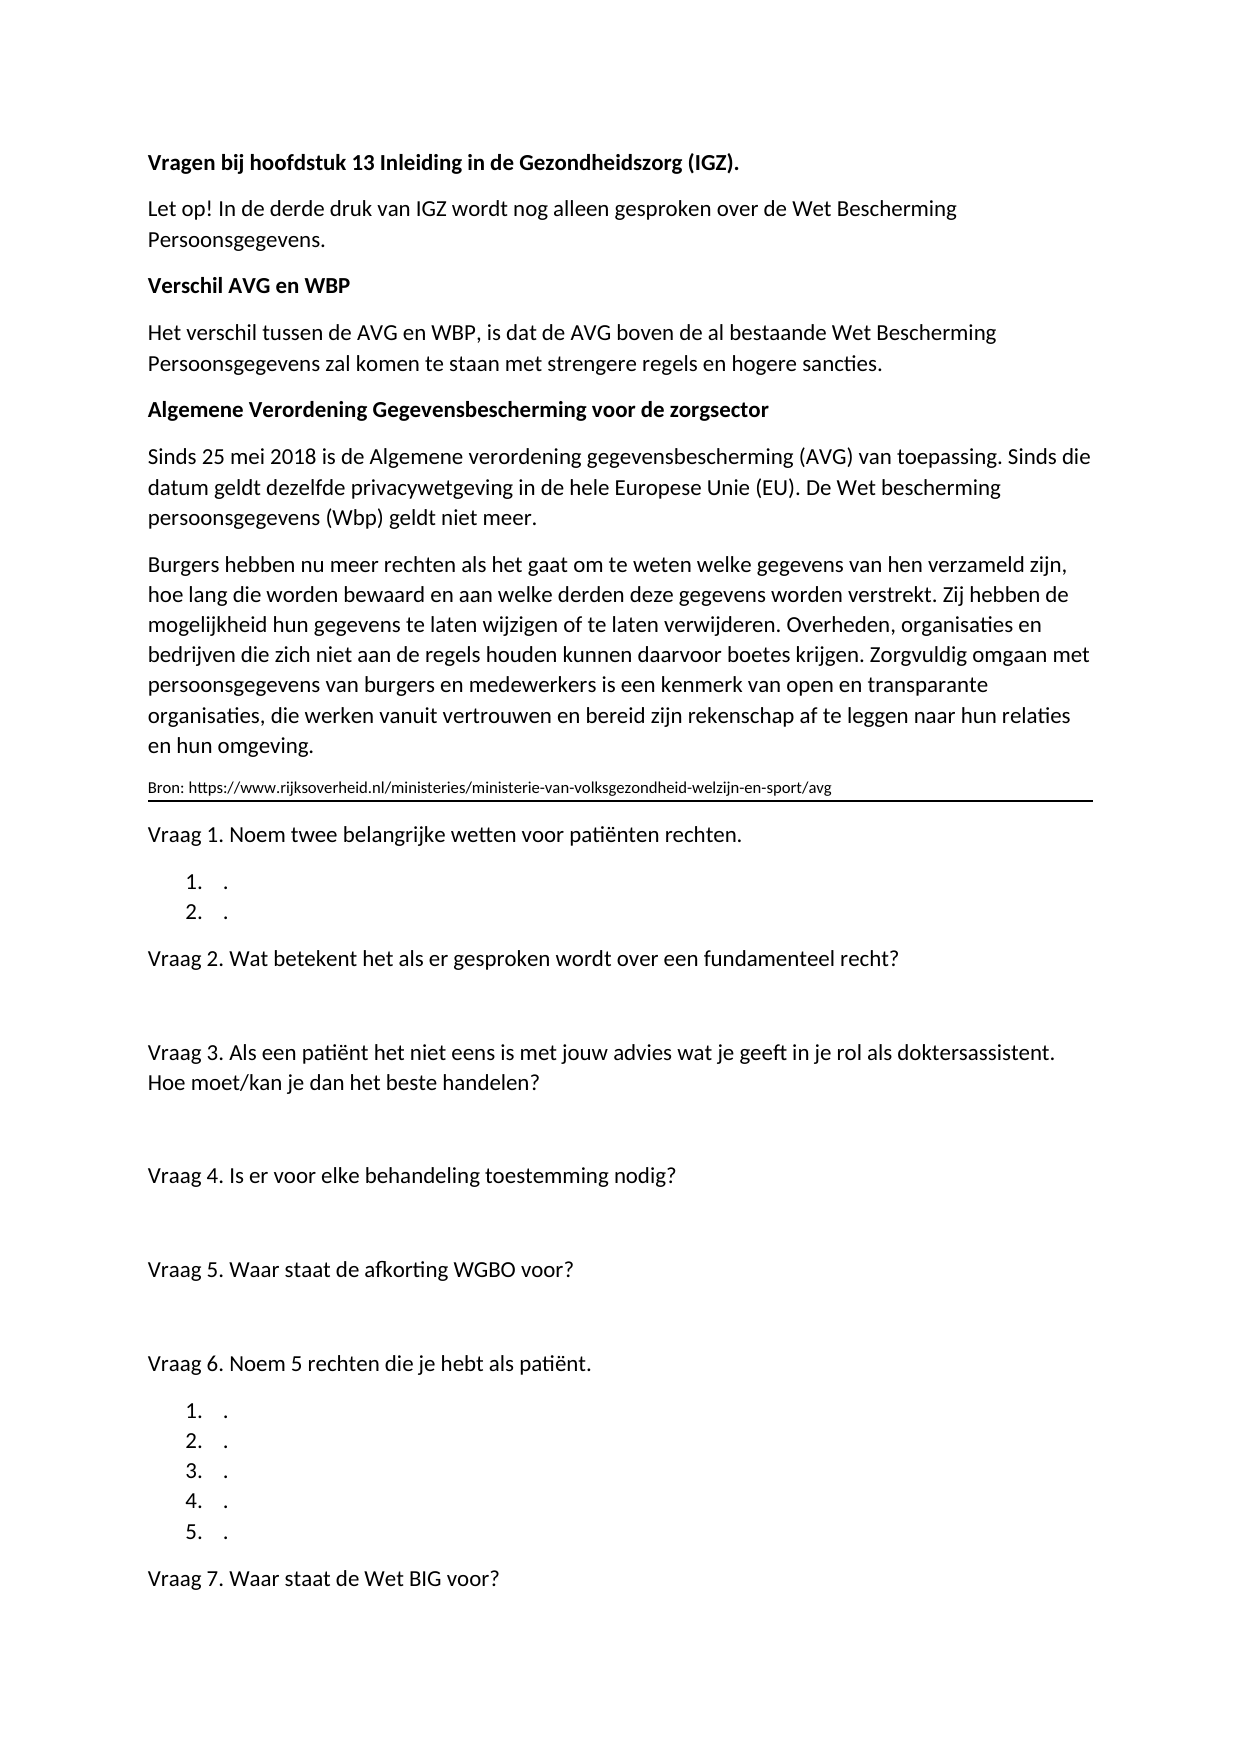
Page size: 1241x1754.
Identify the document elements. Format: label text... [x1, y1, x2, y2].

text Vraag 1. Noem twee belangrijke wetten voor patiënten rechten. [148, 820, 1093, 848]
text Bron: https://www.rijksoverheid.nl/ministeries/ministerie-van-volksgezondheid-welzijn-en-sport/avg [148, 778, 1093, 800]
text Verschil AVG en WBP [148, 272, 1093, 299]
text Vraag 4. Is er voor elke behandeling toestemming nodig? [148, 1162, 1093, 1190]
text Vraag 5. Waar staat de afkorting WGBO voor? [148, 1255, 1093, 1283]
text Het verschil tussen de AVG en WBP, is dat de AVG boven de al bestaande Wet Bescherming Persoonsgegevens zal komen te staan met strengere regels en hogere sancties. [148, 318, 1093, 377]
text Vraag 3. Als een patiënt het niet eens is met jouw advies wat je geeft in je rol als doktersassistent. Hoe moet/kan je dan het beste handelen? [148, 1038, 1093, 1096]
list . [185, 897, 1093, 925]
text Vraag 7. Waar staat de Wet BIG voor? [148, 1564, 1093, 1592]
list . [185, 1426, 1093, 1454]
text Vraag 6. Noem 5 rechten die je hebt als patiënt. [148, 1349, 1093, 1377]
list . [185, 1456, 1093, 1484]
text Vragen bij hoofdstuk 13 Inleiding in de Gezondheidszorg (IGZ). [148, 148, 1093, 176]
text Vraag 2. Wat betekent het als er gesproken wordt over een fundamenteel recht? [148, 944, 1093, 972]
list . [185, 1517, 1093, 1545]
list . [185, 1396, 1093, 1424]
text Algemene Verordening Gegevensbescherming voor de zorgsector [148, 396, 1093, 423]
list . [185, 1487, 1093, 1515]
text Burgers hebben nu meer rechten als het gaat om te weten welke gegevens van hen verzameld zijn, hoe lang die worden bewaard en aan welke derden deze gegevens worden verstrekt. Zij hebben de mogelijkheid hun gegevens te laten wijzigen of te laten verwijderen. Overheden, organisaties en bedrijven die zich niet aan de regels houden kunnen daarvoor boetes krijgen. Zorgvuldig omgaan met persoonsgegevens van burgers en medewerkers is een kenmerk van open en transparante organisaties, die werken vanuit vertrouwen en bereid zijn rekenschap af te leggen naar hun relaties en hun omgeving. [148, 550, 1093, 759]
text Sinds 25 mei 2018 is de Algemene verordening gegevensbescherming (AVG) van toepassing. Sinds die datum geldt dezelfde privacywetgeving in de hele Europese Unie (EU). De Wet bescherming persoonsgegevens (Wbp) geldt niet meer. [148, 442, 1093, 531]
text Let op! In de derde druk van IGZ wordt nog alleen gesproken over de Wet Bescherming Persoonsgegevens. [148, 194, 1093, 253]
list . [185, 867, 1093, 895]
